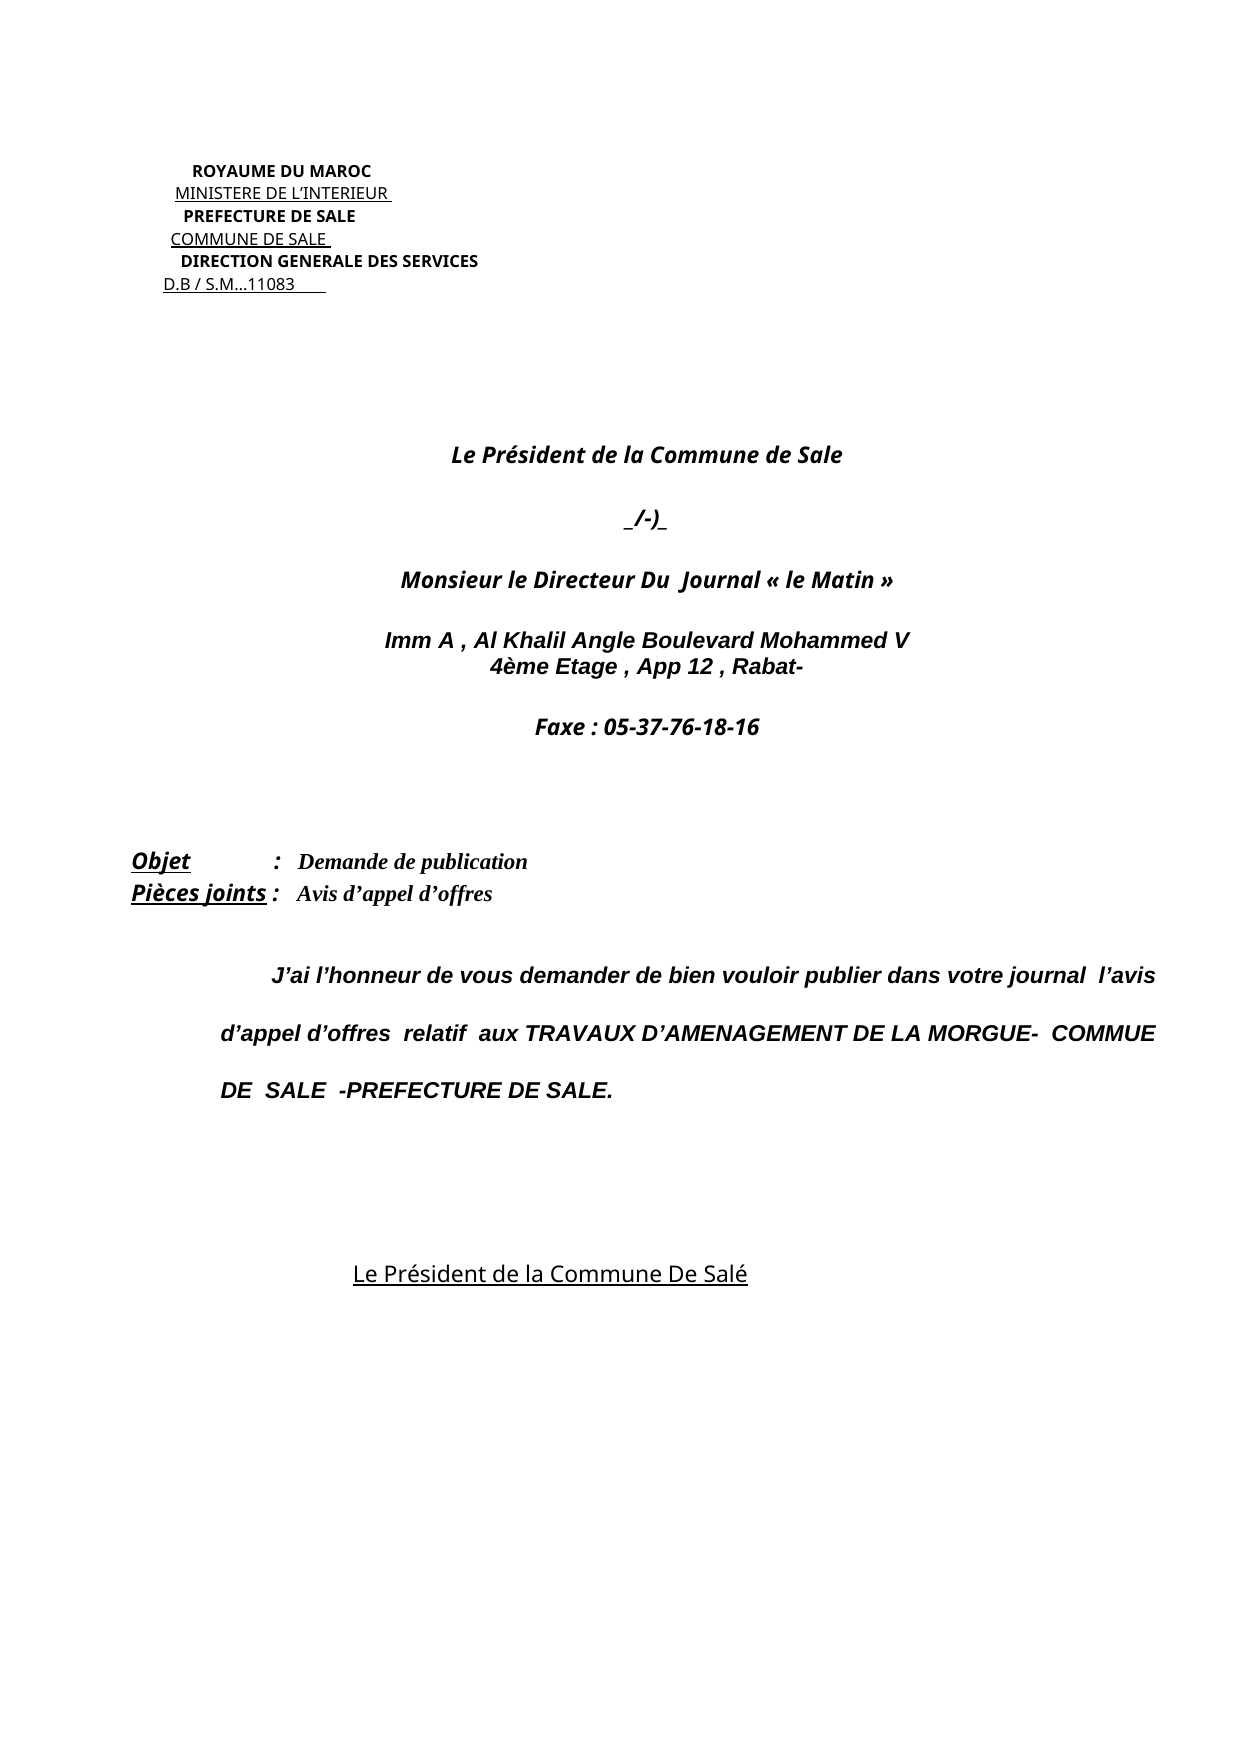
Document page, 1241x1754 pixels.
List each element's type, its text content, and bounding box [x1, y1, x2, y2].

text Imm A , Al Khalil Angle Boulevard Mohammed V [131, 627, 1162, 653]
text Faxe : 05-37-76-18-16 [131, 711, 1162, 742]
text DIRECTION GENERALE DES SERVICES [131, 250, 1162, 273]
text J’ai l’honneur de vous demander de bien vouloir publier dans votre journal l’avis [131, 961, 1162, 989]
text ROYAUME DU MAROC [131, 159, 1162, 182]
text Le Président de la Commune de Sale [131, 439, 1162, 470]
text D.B / S.M…11083 [131, 273, 1162, 295]
text DE SALE -PREFECTURE DE SALE. [131, 1076, 1162, 1104]
text d’appel d’offres relatif aux TRAVAUX D’AMENAGEMENT DE LA MORGUE- COMMUE [131, 1018, 1162, 1047]
text MINISTERE DE L’INTERIEUR [131, 182, 1162, 204]
text Monsieur le Directeur Du Journal « le Matin » [131, 564, 1162, 595]
text Objet : Demande de publication [131, 845, 1162, 877]
text Pièces joints : Avis d’appel d’offres [131, 877, 1162, 908]
text 4ème Etage , App 12 , Rabat- [131, 653, 1162, 679]
text COMMUNE DE SALE [131, 227, 1162, 250]
text Le Président de la Commune De Salé [353, 1258, 1162, 1289]
text _/-)_ [131, 502, 1162, 533]
text PREFECTURE DE SALE [131, 204, 1162, 227]
